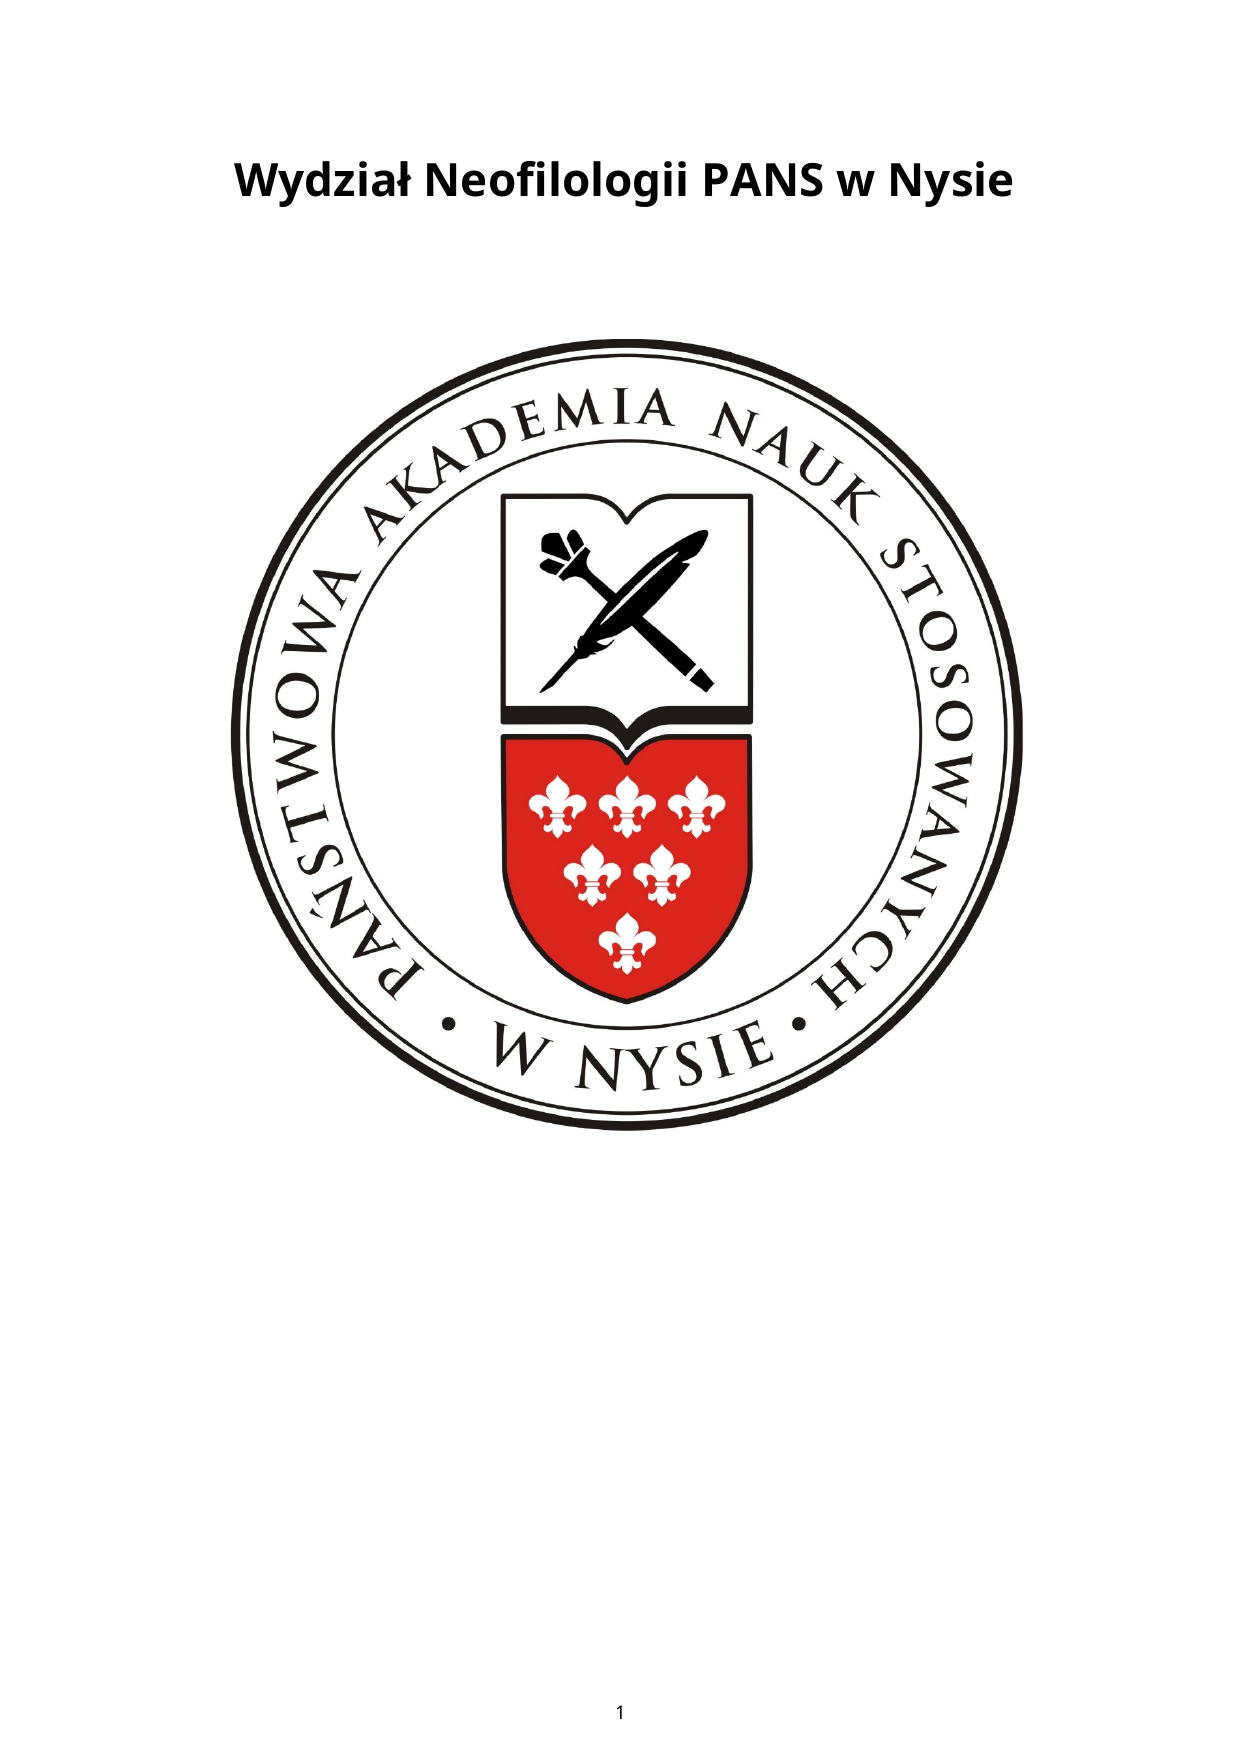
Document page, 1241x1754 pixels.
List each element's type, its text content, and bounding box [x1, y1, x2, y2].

text Wydział Neofilologii PANS w Nysie [150, 147, 1099, 210]
picture [185, 294, 1065, 1174]
